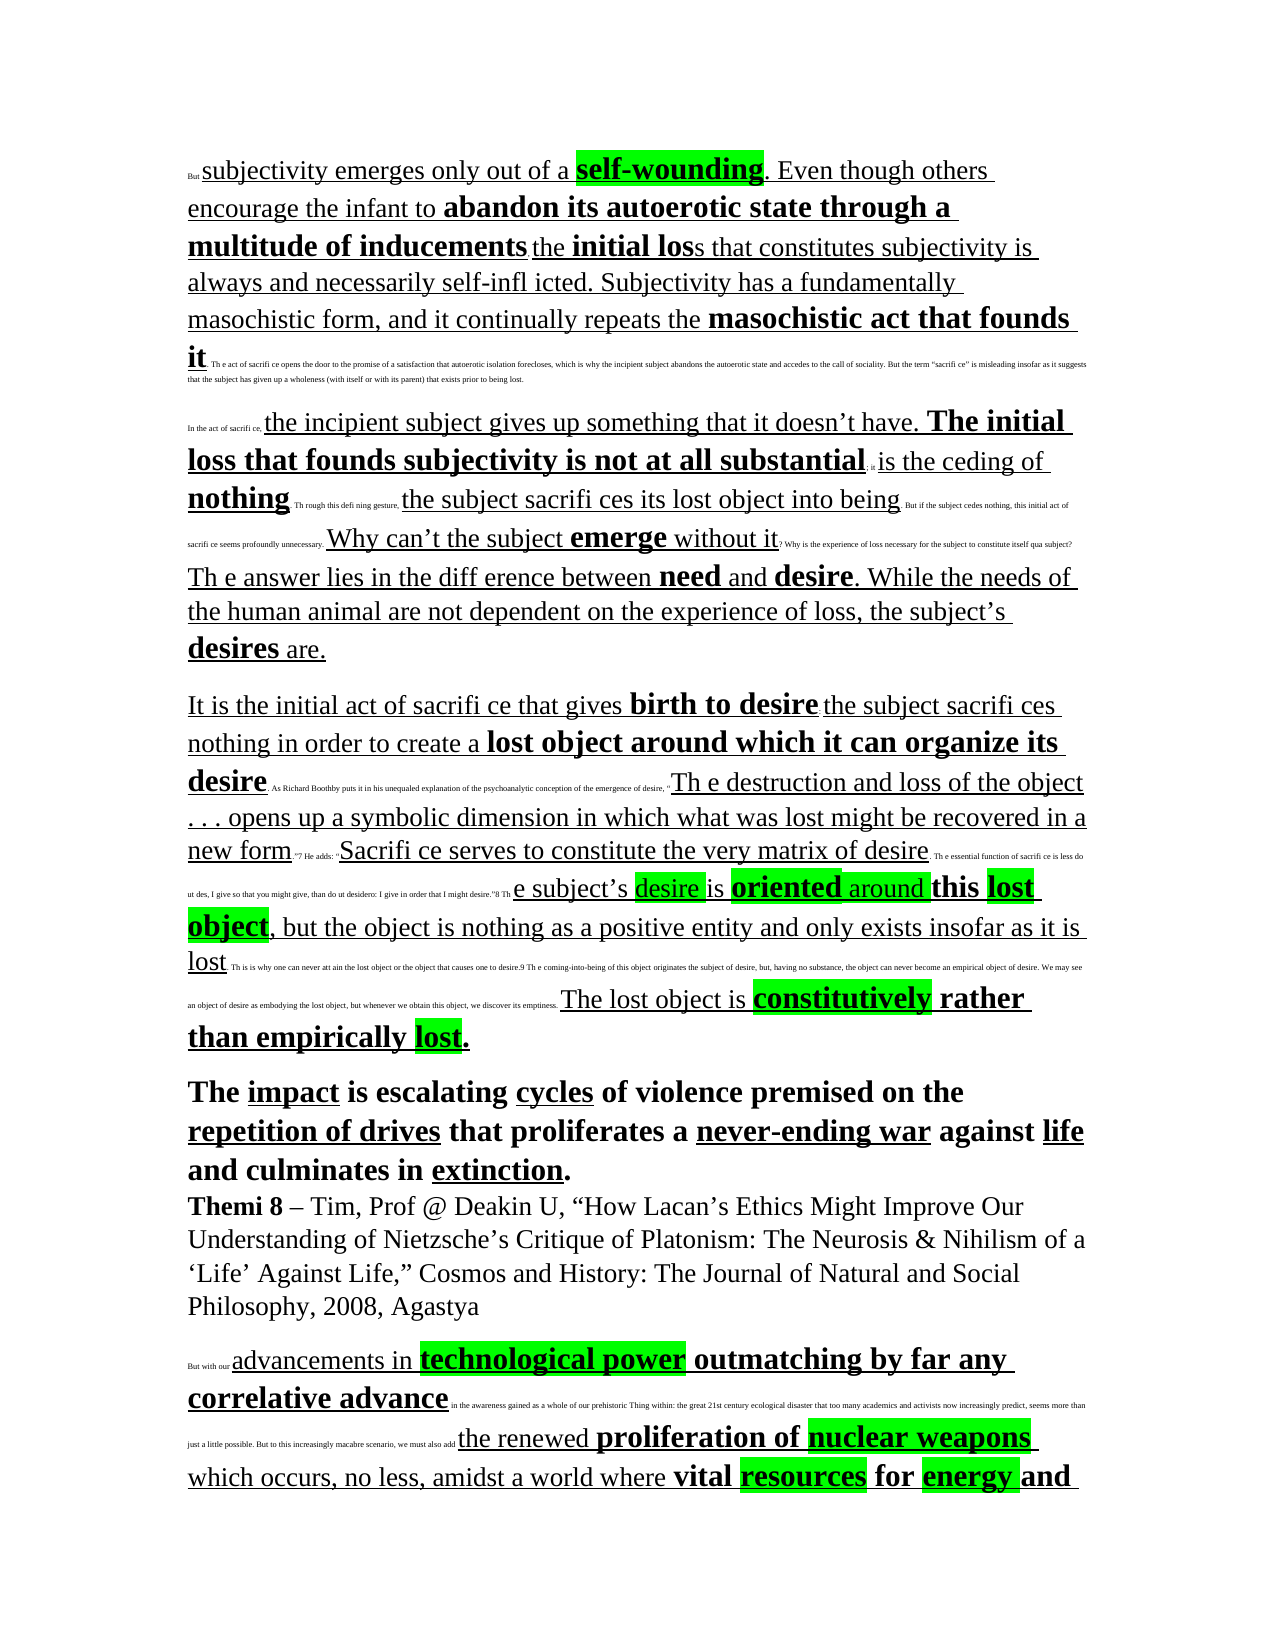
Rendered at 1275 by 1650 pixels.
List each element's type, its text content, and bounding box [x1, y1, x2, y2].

text Themi 8 – Tim, Prof @ Deakin U, “How Lacan’s Ethics Might Improve Our Understanding of Nietzsche’s Critique of Platonism: The Neurosis & Nihilism of a ‘Life’ Against Life,” Cosmos and History: The Journal of Natural and Social Philosophy, 2008, Agastya [187, 1190, 1087, 1321]
text It is the initial act of sacrifi ce that gives birth to desire: the subject sacrifi ces nothing in order to create a lost object around which it can organize its desire. As Richard Boothby puts it in his unequaled explanation of the psychoanalytic conception of the emergence of desire, “Th e destruction and loss of the object . . . opens up a symbolic dimension in which what was lost might be recovered in a new form.”7 He adds: “Sacrifi ce serves to constitute the very matrix of desire. Th e essential function of sacrifi ce is less do ut des, I give so that you might give, than do ut desidero: I give in order that I might desire.”8 Th e subject’s desire is oriented around this lost object, but the object is nothing as a positive entity and only exists insofar as it is lost. Th is is why one can never att ain the lost object or the object that causes one to desire.9 Th e coming-into-being of this object originates the subject of desire, but, having no substance, the object can never become an empirical object of desire. We may see an object of desire as embodying the lost object, but whenever we obtain this object, we discover its emptiness. The lost object is constitutively rather than empirically lost. [187, 685, 1087, 828]
text It is the initial act of sacrifi ce that gives birth to desire: the subject sacrifi ces nothing in order to create a lost object around which it can organize its desire. As Richard Boothby puts it in his unequaled explanation of the psychoanalytic conception of the emergence of desire, “Th e destruction and loss of the object . . . opens up a symbolic dimension in which what was lost might be recovered in a new form.”7 He adds: “Sacrifi ce serves to constitute the very matrix of desire. Th e essential function of sacrifi ce is less do ut des, I give so that you might give, than do ut desidero: I give in order that I might desire.”8 Th e subject’s desire is oriented around this lost object, but the object is nothing as a positive entity and only exists insofar as it is lost. Th is is why one can never att ain the lost object or the object that causes one to desire.9 Th e coming-into-being of this object originates the subject of desire, but, having no substance, the object can never become an empirical object of desire. We may see an object of desire as embodying the lost object, but whenever we obtain this object, we discover its emptiness. The lost object is constitutively rather than empirically lost. [187, 829, 1087, 938]
subtitle The impact is escalating cycles of violence premised on the repetition of drives that proliferates a never-ending war against life and culminates in extinction. [187, 1073, 1087, 1187]
text It is the initial act of sacrifi ce that gives birth to desire: the subject sacrifi ces nothing in order to create a lost object around which it can organize its desire. As Richard Boothby puts it in his unequaled explanation of the psychoanalytic conception of the emergence of desire, “Th e destruction and loss of the object . . . opens up a symbolic dimension in which what was lost might be recovered in a new form.”7 He adds: “Sacrifi ce serves to constitute the very matrix of desire. Th e essential function of sacrifi ce is less do ut des, I give so that you might give, than do ut desidero: I give in order that I might desire.”8 Th e subject’s desire is oriented around this lost object, but the object is nothing as a positive entity and only exists insofar as it is lost. Th is is why one can never att ain the lost object or the object that causes one to desire.9 Th e coming-into-being of this object originates the subject of desire, but, having no substance, the object can never become an empirical object of desire. We may see an object of desire as embodying the lost object, but whenever we obtain this object, we discover its emptiness. The lost object is constitutively rather than empirically lost. [187, 939, 1087, 1054]
text But subjectivity emerges only out of a self-wounding. Even though others encourage the infant to abandon its autoerotic state through a multitude of inducements, the initial loss that constitutes subjectivity is always and necessarily self-infl icted. Subjectivity has a fundamentally masochistic form, and it continually repeats the masochistic act that founds it. Th e act of sacrifi ce opens the door to the promise of a satisfaction that autoerotic isolation forecloses, which is why the incipient subject abandons the autoerotic state and accedes to the call of sociality. But the term “sacrifi ce” is misleading insofar as it suggests that the subject has given up a wholeness (with itself or with its parent) that exists prior to being lost. [187, 150, 1087, 385]
text In the act of sacrifi ce, the incipient subject gives up something that it doesn’t have. The initial loss that founds subjectivity is not at all substantial; it is the ceding of nothing. Th rough this defi ning gesture, the subject sacrifi ces its lost object into being. But if the subject cedes nothing, this initial act of sacrifi ce seems profoundly unnecessary. Why can’t the subject emerge without it? Why is the experience of loss necessary for the subject to constitute itself qua subject? Th e answer lies in the diff erence between need and desire. While the needs of the human animal are not dependent on the experience of loss, the subject’s desires are. [187, 402, 1087, 665]
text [187, 1341, 1087, 1493]
